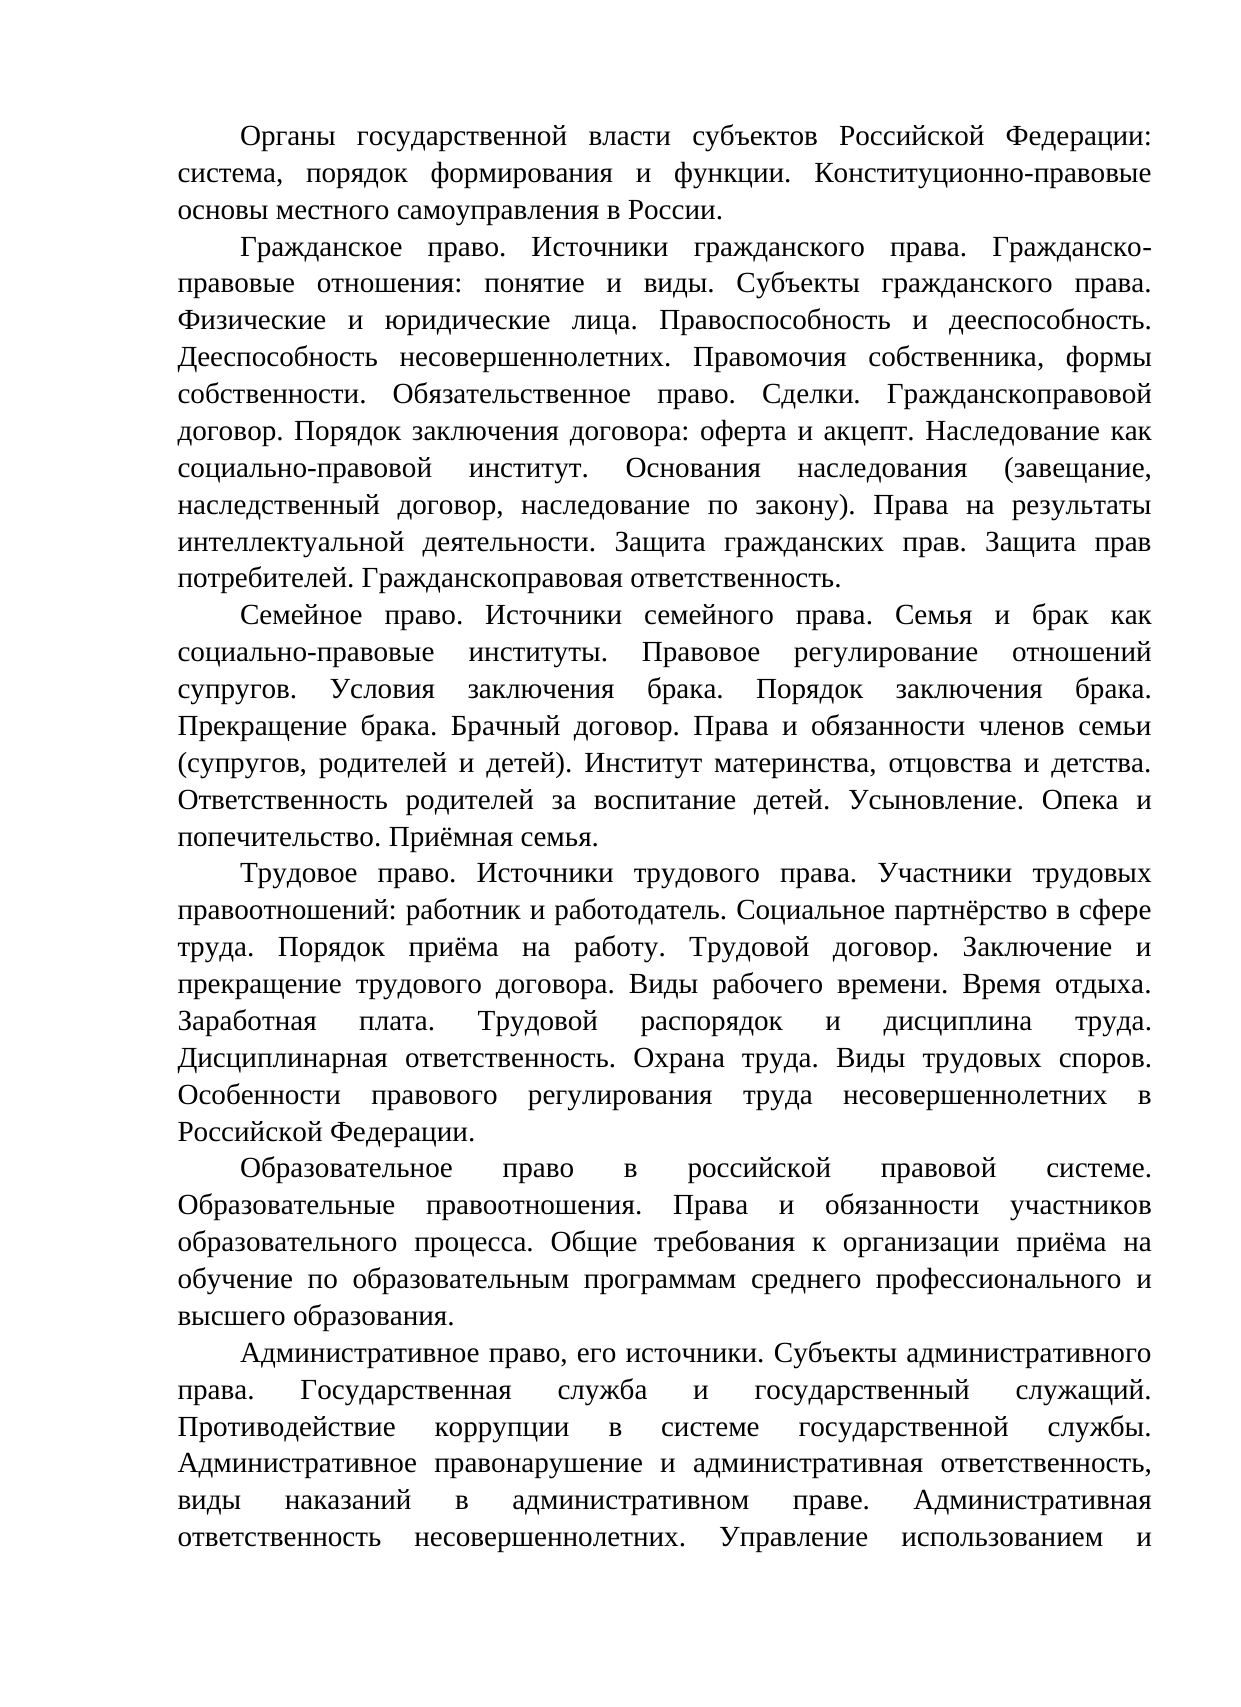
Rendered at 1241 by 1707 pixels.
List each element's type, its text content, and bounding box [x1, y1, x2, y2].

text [177, 1335, 1152, 1553]
text Трудовое право. Источники трудового права. Участники трудовых правоотношений: работник и работодатель. Социальное партнёрство в сфере труда. Порядок приёма на работу. Трудовой договор. Заключение и прекращение трудового договора. Виды рабочего времени. Время отдыха. Заработная плата. Трудовой распорядок и дисциплина труда. Дисциплинарная ответственность. Охрана труда. Виды трудовых споров. Особенности правового регулирования труда несовершеннолетних в Российской Федерации. [177, 856, 1152, 1147]
text Органы государственной власти субъектов Российской Федерации: система, порядок формирования и функции. Конституционно-правовые основы местного самоуправления в России. [177, 118, 1152, 225]
text Образовательное право в российской правовой системе. Образовательные правоотношения. Права и обязанности участников образовательного процесса. Общие требования к организации приёма на обучение по образовательным программам среднего профессионального и высшего образования. [177, 1151, 1152, 1332]
text Гражданское право. Источники гражданского права. Гражданско­правовые отношения: понятие и виды. Субъекты гражданского права. Физические и юридические лица. Правоспособность и дееспособность. Дееспособность несовершеннолетних. Правомочия собственника, формы собственности. Обязательственное право. Сделки. Гражданско­правовой договор. Порядок заключения договора: оферта и акцепт. Наследование как социально-правовой институт. Основания наследования (завещание, наследственный договор, наследование по закону). Права на результаты интеллектуальной деятельности. Защита гражданских прав. Защита прав потребителей. Гражданско­правовая ответственность. [177, 229, 1152, 594]
text Семейное право. Источники семейного права. Семья и брак как социально-правовые институты. Правовое регулирование отношений супругов. Условия заключения брака. Порядок заключения брака. Прекращение брака. Брачный договор. Права и обязанности членов семьи (супругов, родителей и детей). Институт материнства, отцовства и детства. Ответственность родителей за воспитание детей. Усыновление. Опека и попечительство. Приёмная семья. [177, 597, 1152, 852]
